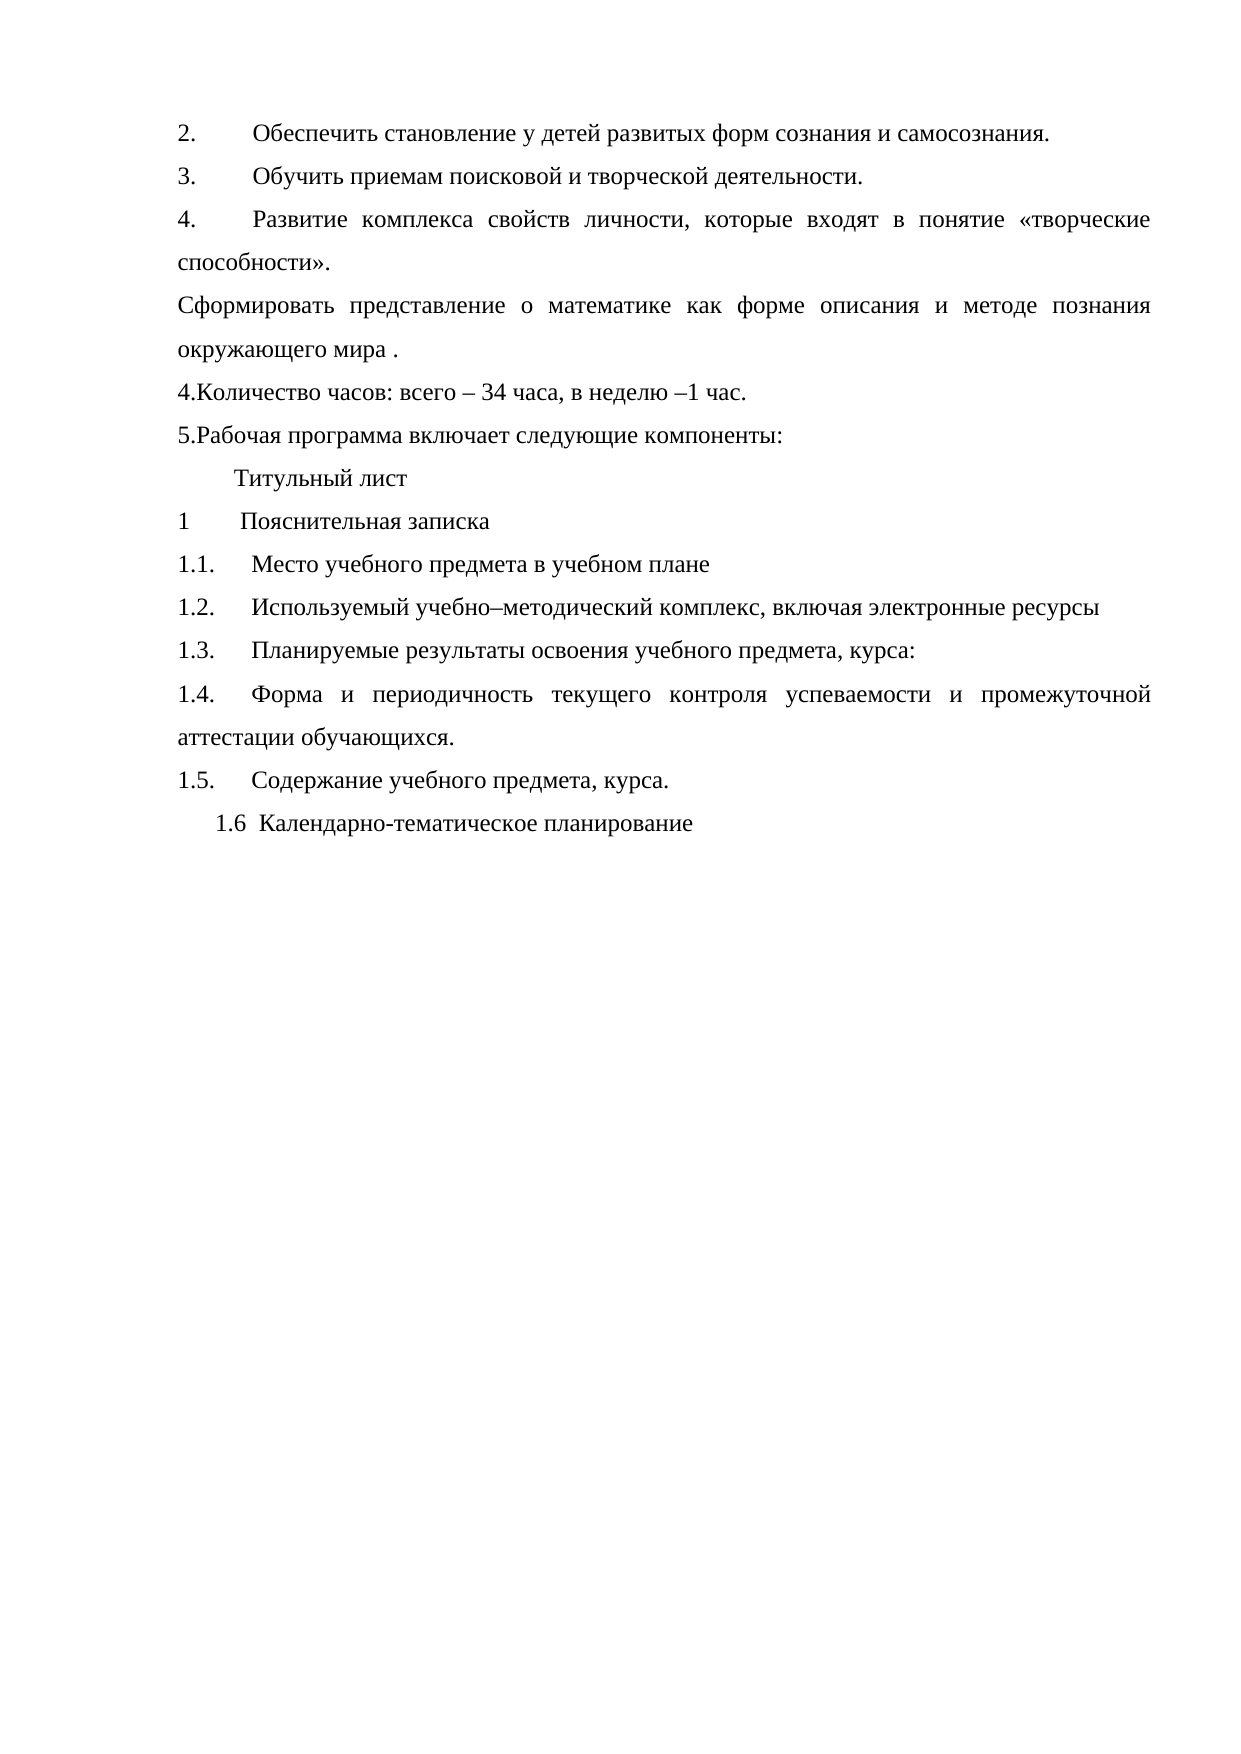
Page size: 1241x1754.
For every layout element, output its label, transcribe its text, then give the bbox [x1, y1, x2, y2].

text Сформировать представление о математике как форме описания и методе познания окружающего мира . [177, 291, 1152, 362]
text 4.Количество часов: всего – 34 часа, в неделю –1 час. [177, 377, 1152, 406]
list Обеспечить становление у детей развитых форм сознания и самосознания. [177, 118, 1152, 147]
list Место учебного предмета в учебном плане [177, 549, 1152, 578]
list Планируемые результаты освоения учебного предмета, курса: [177, 636, 1152, 664]
list Развитие комплекса свойств личности, которые входят в понятие «творческие способности». [177, 204, 1152, 276]
list Календарно-тематическое планирование [215, 808, 1152, 837]
list Обучить приемам поисковой и творческой деятельности. [177, 161, 1152, 190]
text 5.Рабочая программа включает следующие компоненты: [177, 420, 1152, 449]
text 1 Пояснительная записка [177, 506, 1152, 535]
list Используемый учебно–методический комплекс, включая электронные ресурсы [177, 592, 1152, 621]
list Форма и периодичность текущего контроля успеваемости и промежуточной аттестации обучающихся. [177, 679, 1152, 751]
text Титульный лист [177, 463, 1152, 492]
list Содержание учебного предмета, курса. [177, 765, 1152, 794]
